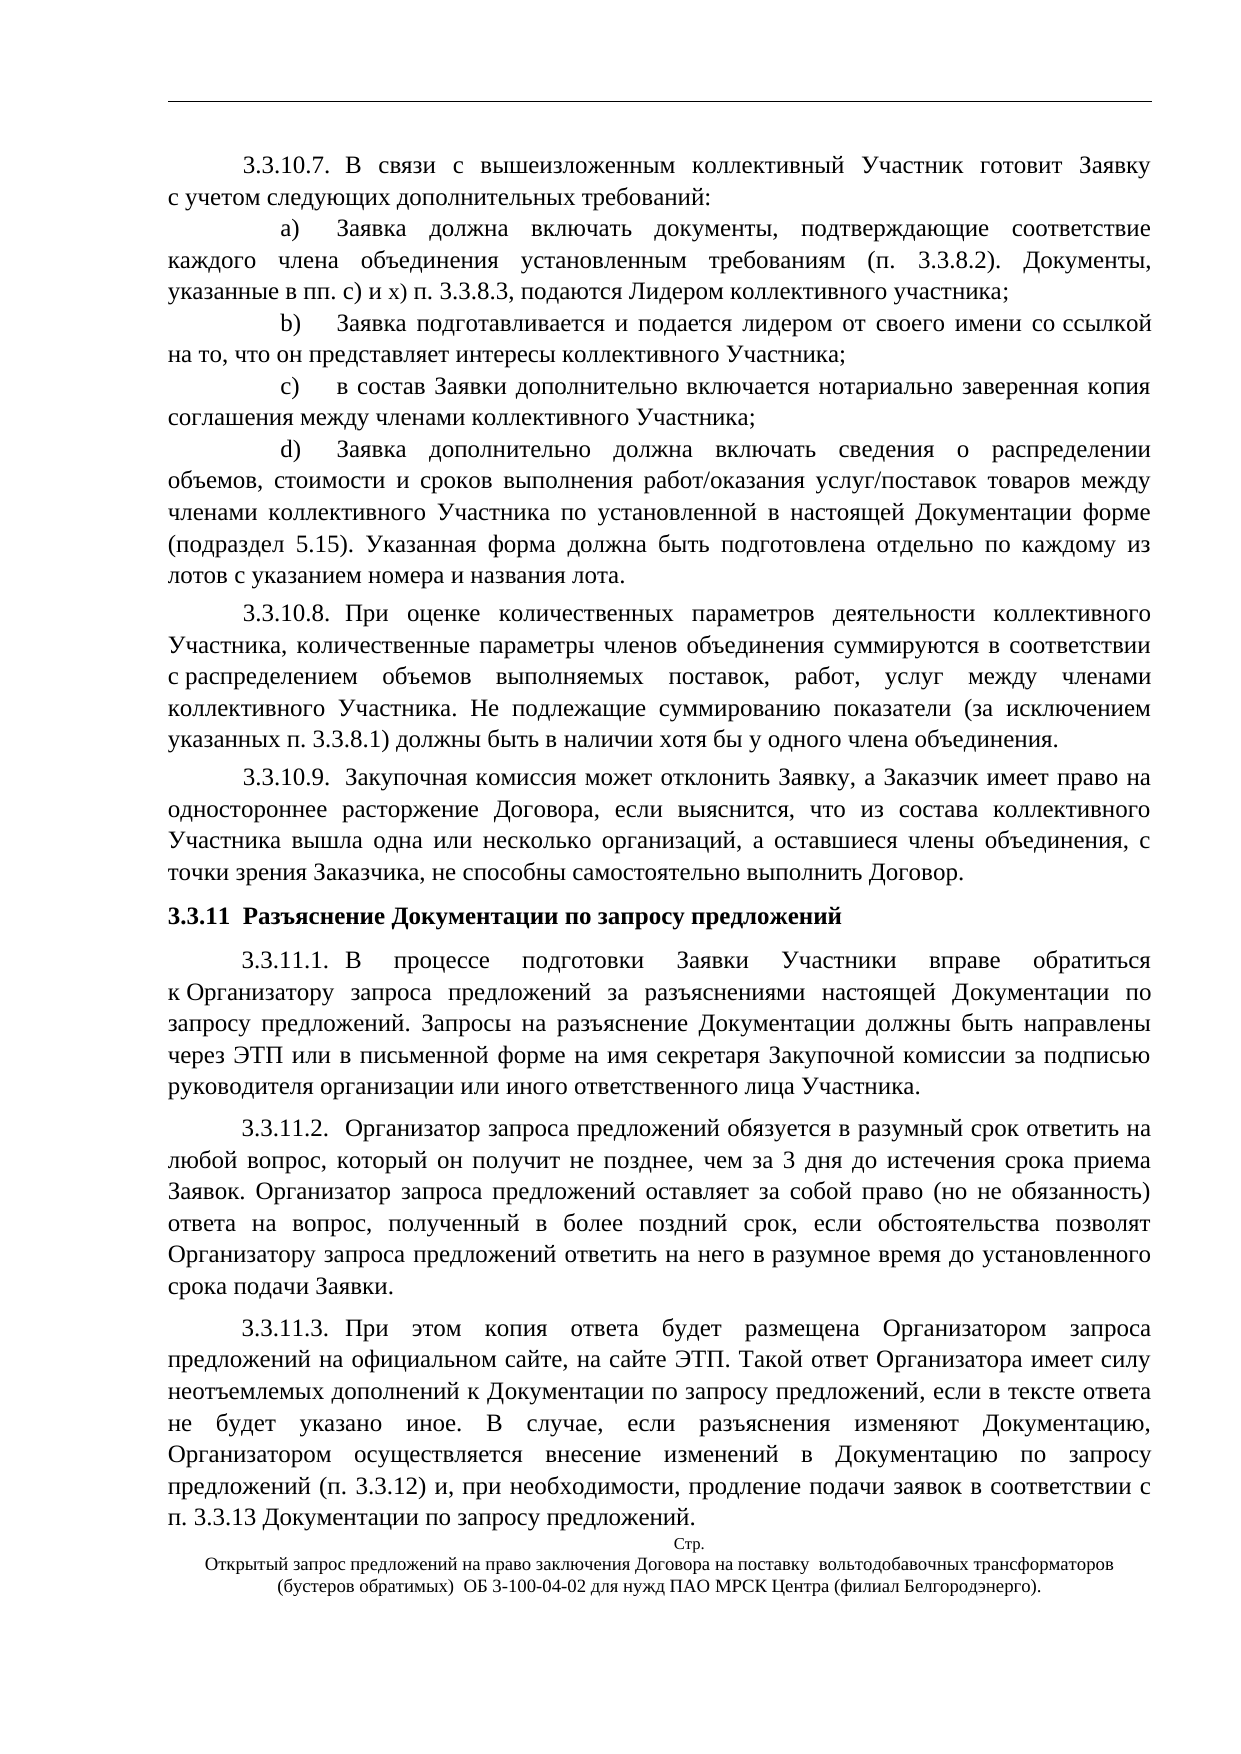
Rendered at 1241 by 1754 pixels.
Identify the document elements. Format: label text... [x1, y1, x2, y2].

list Организатор запроса предложений обязуется в разумный срок ответить на любой вопрос, который он получит не позднее, чем за 3 дня до истечения срока приема Заявок. Организатор запроса предложений оставляет за собой право (но не обязанность) ответа на вопрос, полученный в более поздний срок, если обстоятельства позволят Организатору запроса предложений ответить на него в разумное время до установленного срока подачи Заявки. [168, 1113, 1152, 1300]
list Закупочная комиссия может отклонить Заявку, а Заказчик имеет право на одностороннее расторжение Договора, если выяснится, что из состава коллективного Участника вышла одна или несколько организаций, а оставшиеся члены объединения, с точки зрения Заказчика, не способны самостоятельно выполнить Договор. [168, 762, 1152, 886]
list В связи с вышеизложенным коллективный Участник готовит Заявку с учетом следующих дополнительных требований: [168, 150, 1152, 210]
subtitle Разъяснение Документации по запросу предложений [168, 901, 1152, 930]
list В процессе подготовки Заявки Участники вправе обратиться к Организатору запроса предложений за разъяснениями настоящей Документации по запросу предложений. Запросы на разъяснение Документации должны быть направлены через ЭТП или в письменной форме на имя секретаря Закупочной комиссии за подписью руководителя организации или иного ответственного лица Участника. [168, 945, 1152, 1100]
list Заявка подготавливается и подается лидером от своего имени со ссылкой на то, что он представляет интересы коллективного Участника; [168, 308, 1152, 368]
list в состав Заявки дополнительно включается нотариально заверенная копия соглашения между членами коллективного Участника; [168, 371, 1152, 431]
